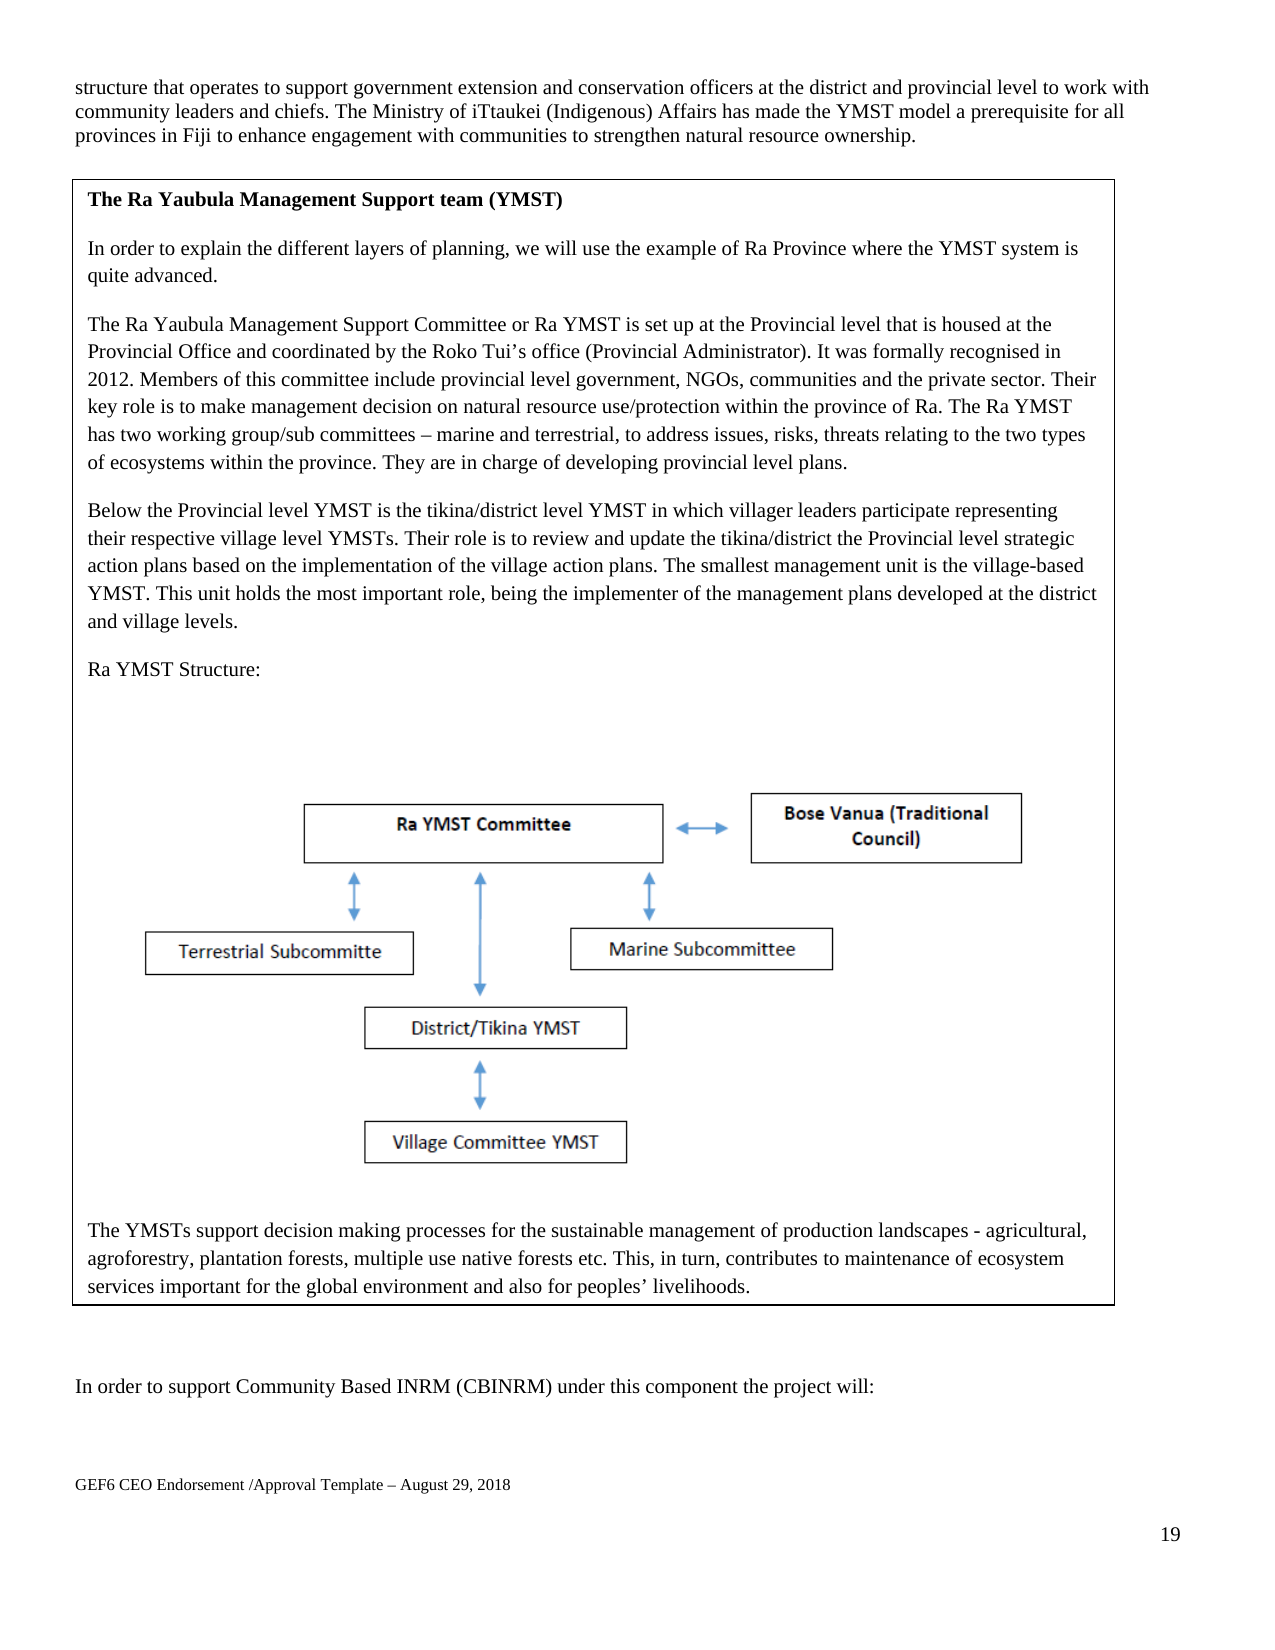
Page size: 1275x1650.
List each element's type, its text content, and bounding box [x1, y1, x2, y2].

text In order to support Community Based INRM (CBINRM) under this component the project will: [75, 1374, 1181, 1398]
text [75, 75, 1181, 147]
